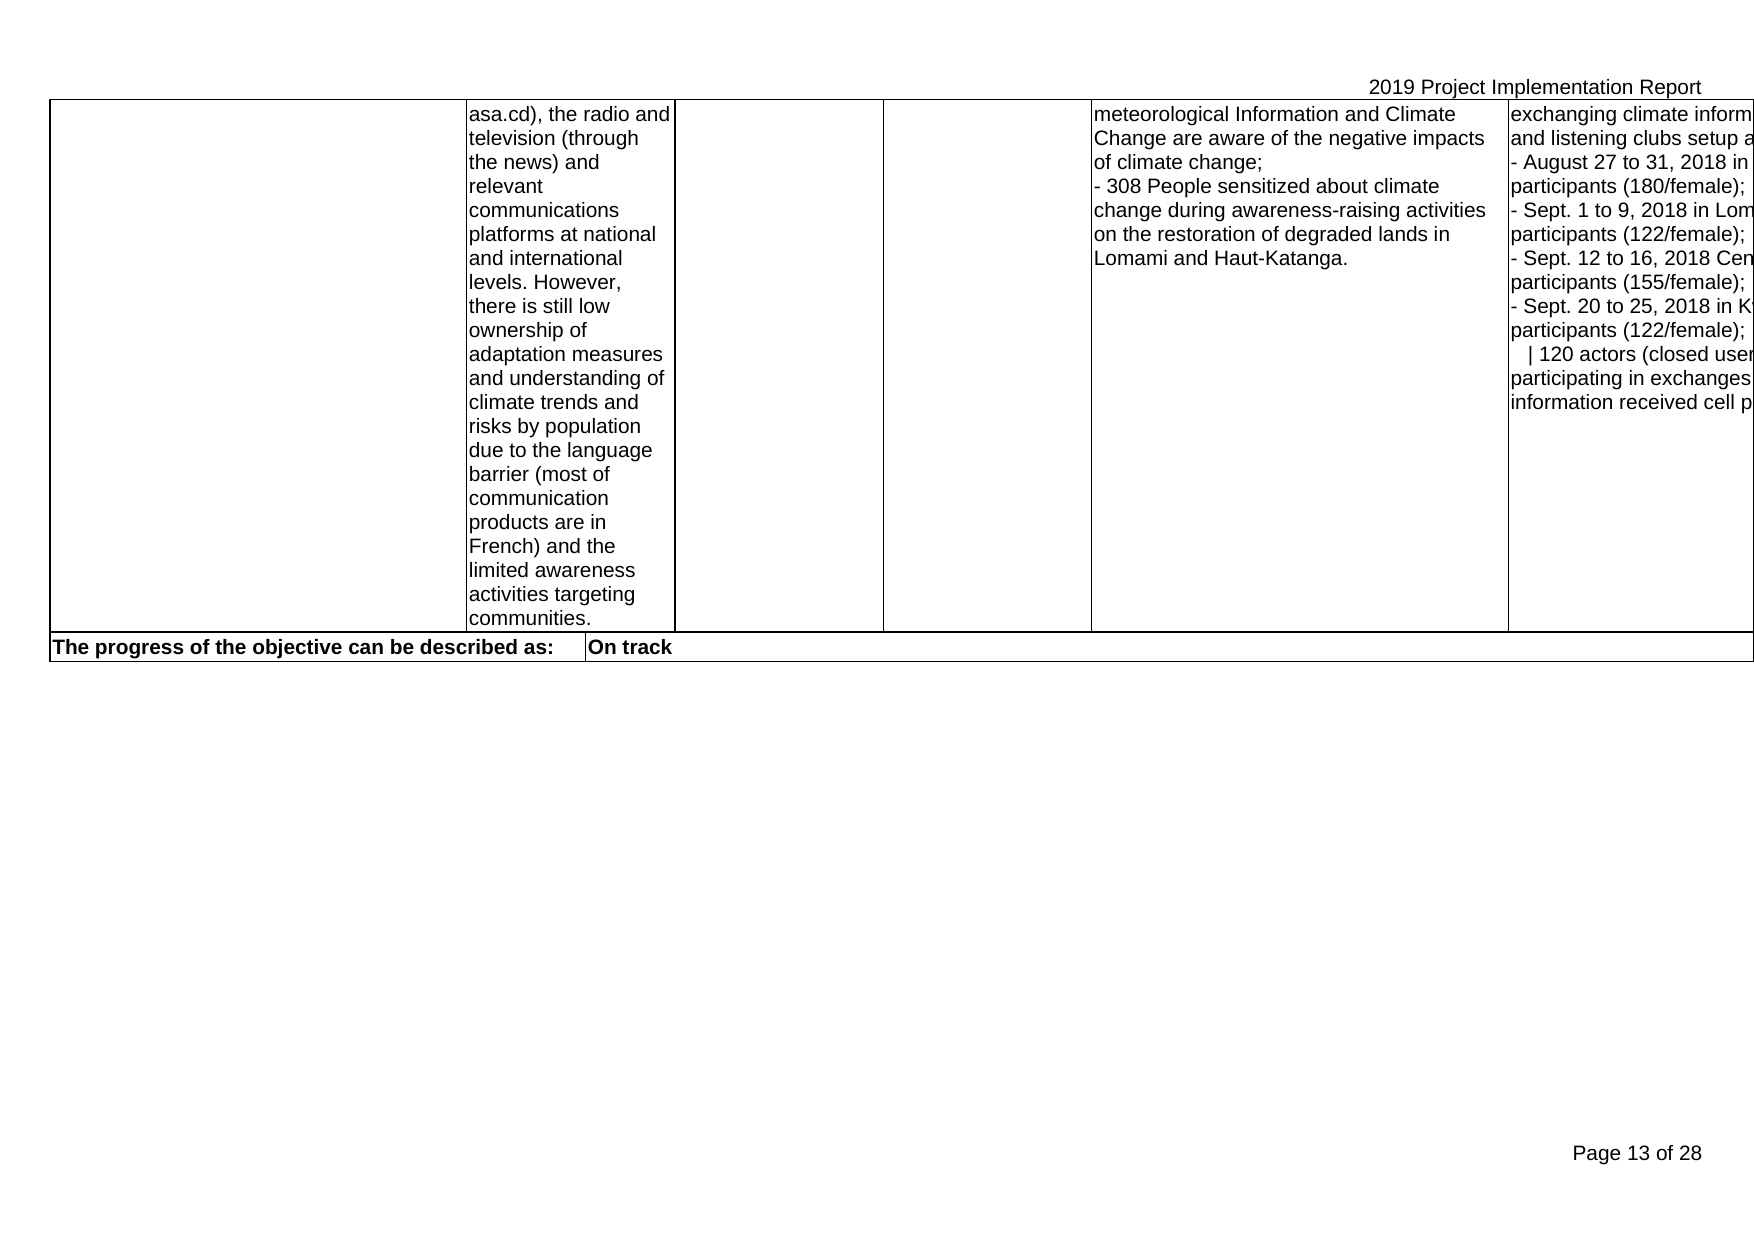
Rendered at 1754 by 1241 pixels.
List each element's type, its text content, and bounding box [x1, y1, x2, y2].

table_cell The progress of the objective can be described as: [51, 633, 585, 661]
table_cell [467, 100, 674, 631]
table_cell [1092, 100, 1508, 631]
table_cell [51, 100, 466, 631]
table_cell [884, 100, 1091, 631]
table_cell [676, 100, 883, 631]
table_cell On track [586, 633, 1753, 661]
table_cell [1509, 100, 1753, 631]
